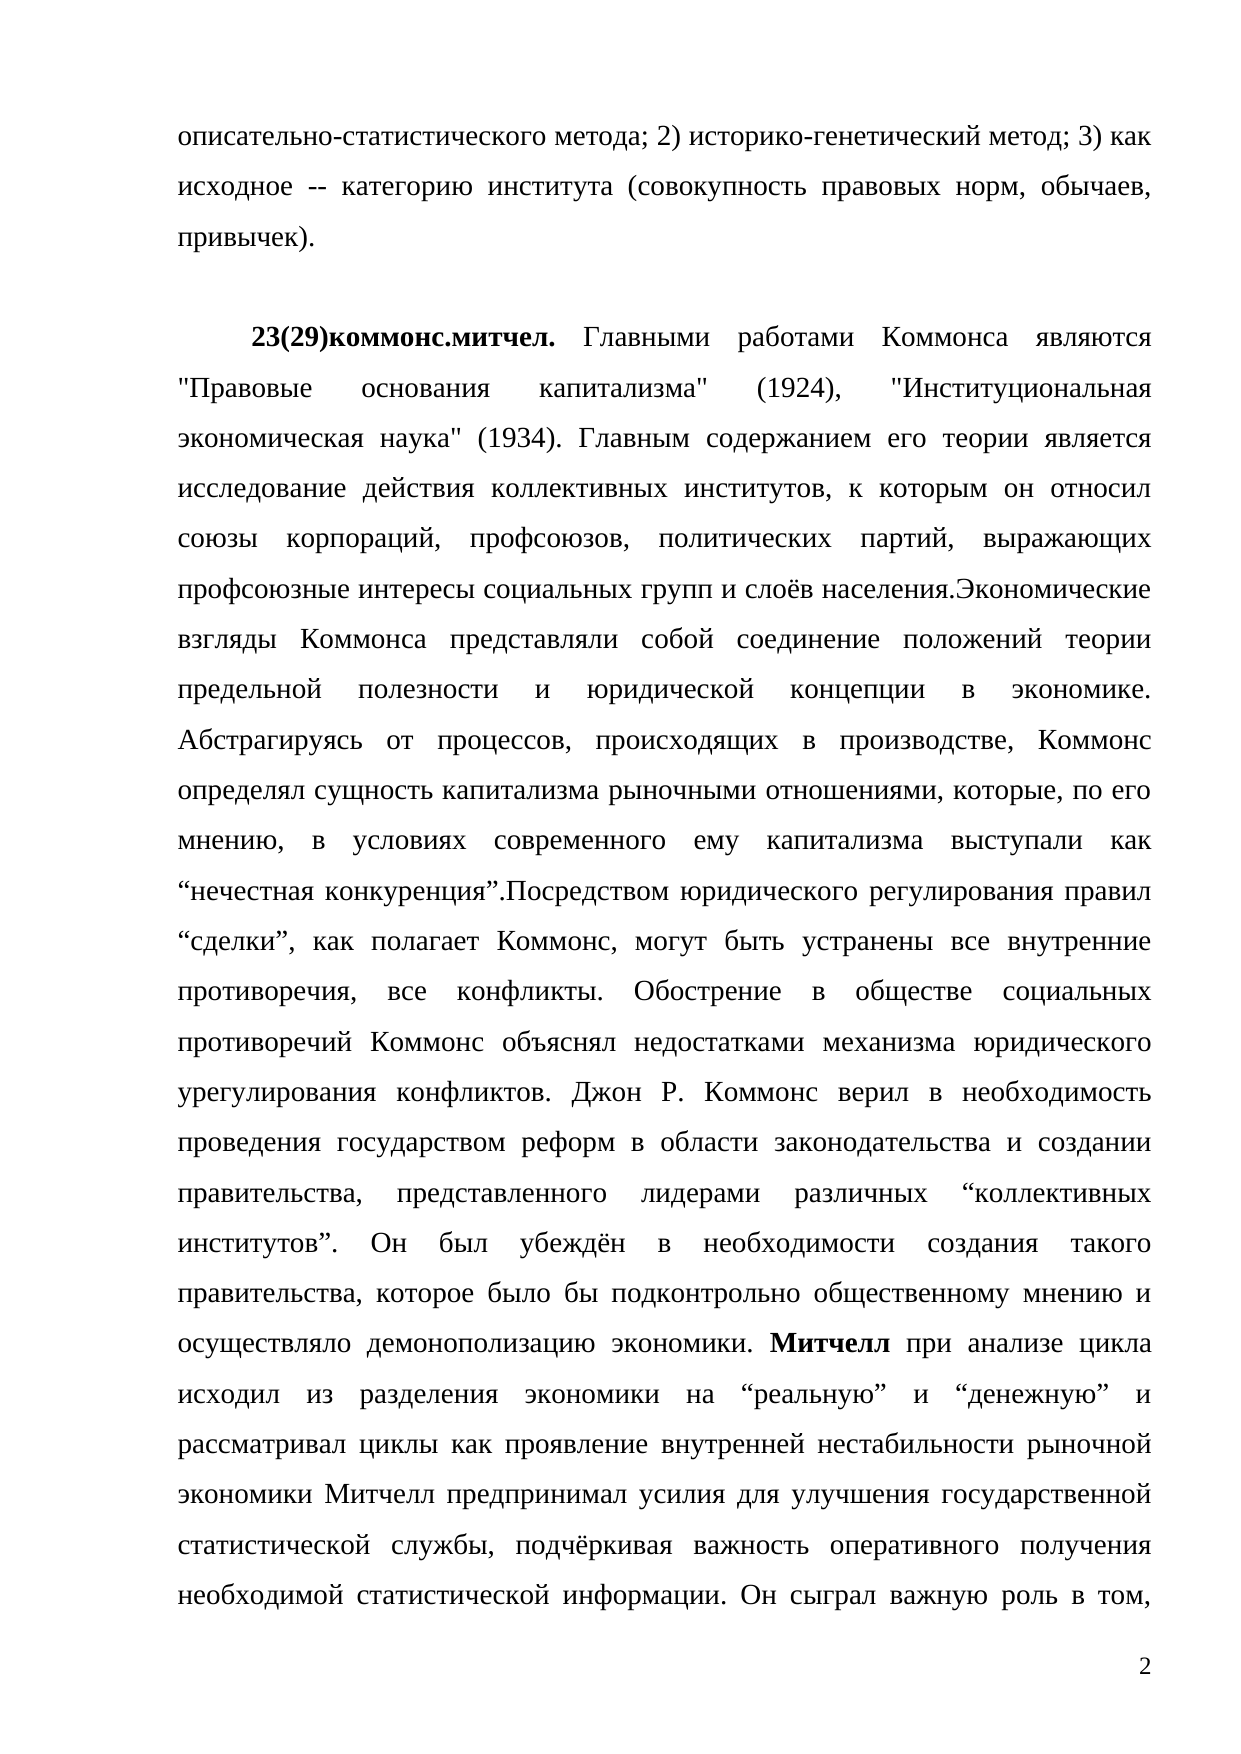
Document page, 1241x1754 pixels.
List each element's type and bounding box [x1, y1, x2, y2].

text [177, 118, 1152, 252]
text [177, 319, 1152, 1611]
